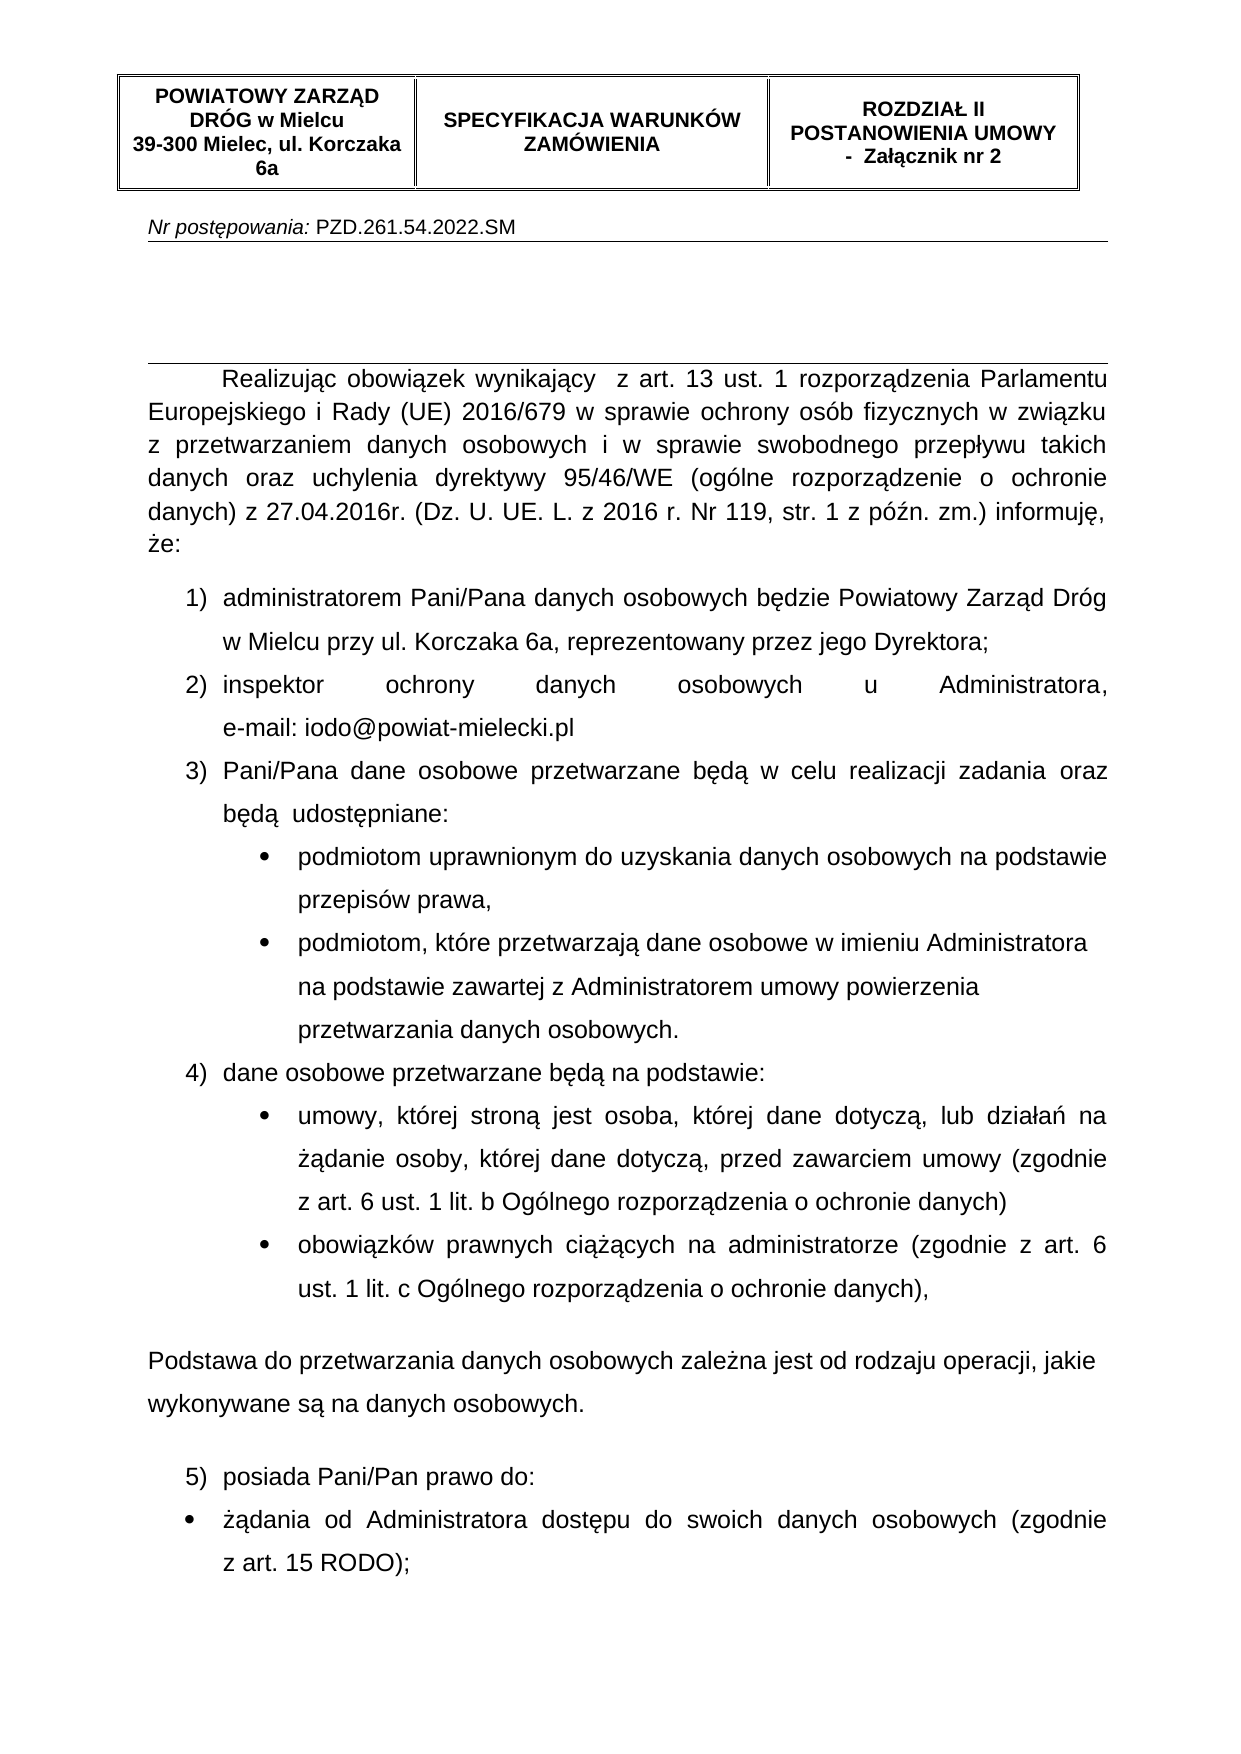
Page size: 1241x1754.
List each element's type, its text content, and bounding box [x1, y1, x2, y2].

list dane osobowe przetwarzane będą na podstawie: [185, 1058, 1108, 1087]
list administratorem Pani/Pana danych osobowych będzie Powiatowy Zarząd Dróg w Mielcu przy ul. Korczaka 6a, reprezentowany przez jego Dyrektora; [185, 583, 1108, 655]
list podmiotom uprawnionym do uzyskania danych osobowych na podstawie przepisów prawa, [260, 842, 1108, 914]
list Pani/Pana dane osobowe przetwarzane będą w celu realizacji zadania oraz będą udostępniane: [185, 756, 1108, 828]
text Podstawa do przetwarzania danych osobowych zależna jest od rodzaju operacji, jakie wykonywane są na danych osobowych. [148, 1346, 1108, 1418]
text Realizując obowiązek wynikający z art. 13 ust. 1 rozporządzenia Parlamentu Europejskiego i Rady (UE) 2016/679 w sprawie ochrony osób fizycznych w związku z przetwarzaniem danych osobowych i w sprawie swobodnego przepływu takich danych oraz uchylenia dyrektywy 95/46/WE (ogólne rozporządzenie o ochronie danych) z 27.04.2016r. (Dz. U. UE. L. z 2016 r. Nr 119, str. 1 z późn. zm.) informuję, że: [148, 364, 1108, 558]
list obowiązków prawnych ciążących na administratorze (zgodnie z art. 6 ust. 1 lit. c Ogólnego rozporządzenia o ochronie danych), [260, 1231, 1108, 1302]
list umowy, której stroną jest osoba, której dane dotyczą, lub działań na żądanie osoby, której dane dotyczą, przed zawarciem umowy (zgodnie z art. 6 ust. 1 lit. b Ogólnego rozporządzenia o ochronie danych) [260, 1101, 1108, 1216]
list podmiotom, które przetwarzają dane osobowe w imieniu Administratora na podstawie zawartej z Administratorem umowy powierzenia przetwarzania danych osobowych. [260, 928, 1108, 1043]
list posiada Pani/Pan prawo do: [185, 1461, 1108, 1490]
list żądania od Administratora dostępu do swoich danych osobowych (zgodnie z art. 15 RODO); [185, 1504, 1108, 1577]
list inspektor ochrony danych osobowych u Administratora, e-mail: iodo@powiat-mielecki.pl [185, 669, 1108, 741]
